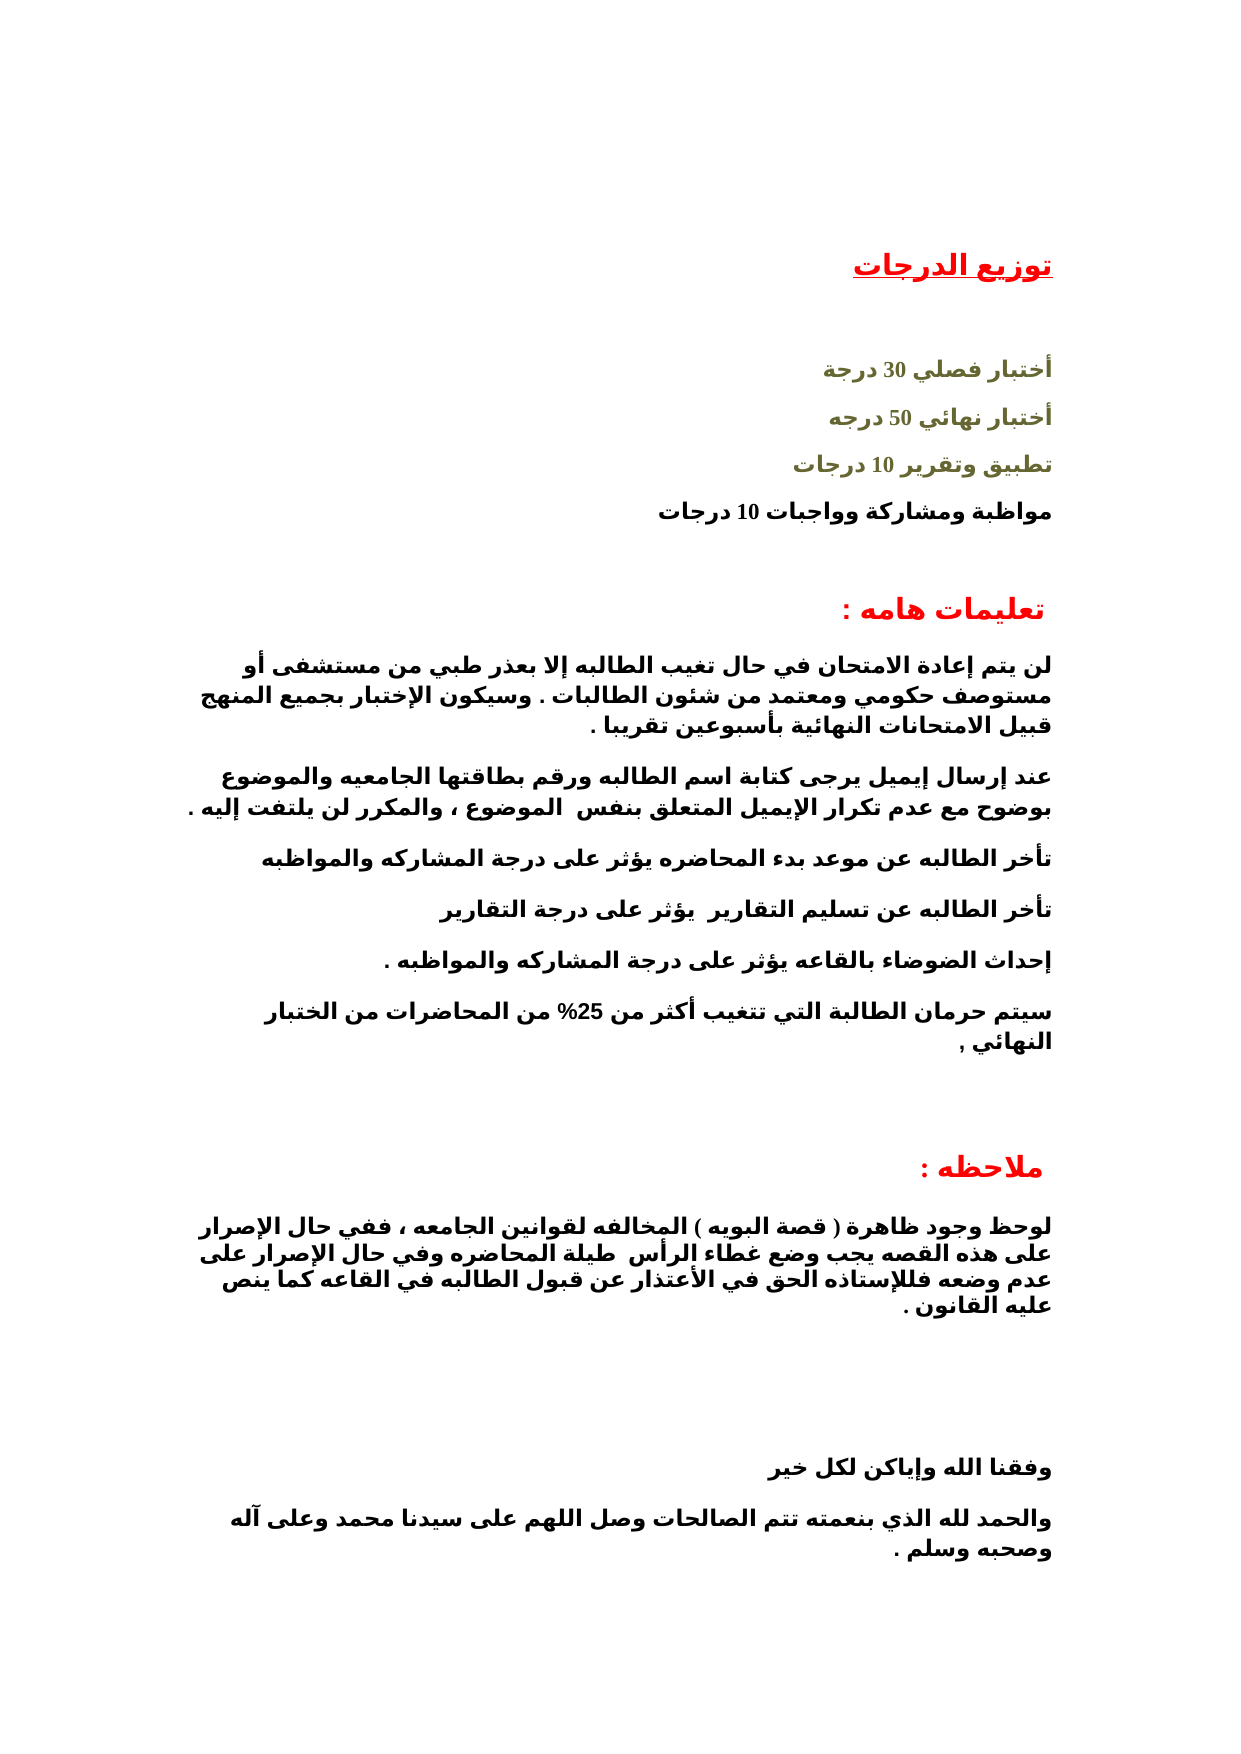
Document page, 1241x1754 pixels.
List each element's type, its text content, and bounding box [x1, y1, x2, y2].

text تعليمات هامه : [187, 592, 1053, 626]
text عند إرسال إيميل يرجى كتابة اسم الطالبه ورقم بطاقتها الجامعيه والموضوع بوضوح مع عدم تكرار الإيميل المتعلق بنفس الموضوع ، والمكرر لن يلتفت إليه . [187, 763, 1053, 820]
text أختبار نهائي 50 درجه [187, 404, 1053, 430]
text تطبيق وتقرير 10 درجات [187, 451, 1053, 477]
text تأخر الطالبه عن موعد بدء المحاضره يؤثر على درجة المشاركه والمواظبه [187, 844, 1053, 871]
text لوحظ وجود ظاهرة ( قصة البويه ) المخالفه لقوانين الجامعه ، ففي حال الإصرار على هذه القصه يجب وضع غطاء الرأس طيلة المحاضره وفي حال الإصرار على عدم وضعه فللإستاذه الحق في الأعتذار عن قبول الطالبه في القاعه كما ينص عليه القانون . [187, 1213, 1053, 1319]
text وفقنا الله وإياكن لكل خير [187, 1454, 1053, 1480]
text تأخر الطالبه عن تسليم التقارير يؤثر على درجة التقارير [187, 896, 1053, 922]
text سيتم حرمان الطالبة التي تتغيب أكثر من 25% من المحاضرات من الختبار النهائي , [187, 998, 1053, 1054]
text لن يتم إعادة الامتحان في حال تغيب الطالبه إلا بعذر طبي من مستشفى أو مستوصف حكومي ومعتمد من شئون الطالبات . وسيكون الإختبار بجميع المنهج قبيل الامتحانات النهائية بأسبوعين تقريبا . [187, 652, 1053, 739]
text توزيع الدرجات [187, 248, 1053, 281]
text أختبار فصلي 30 درجة [187, 356, 1053, 383]
text إحداث الضوضاء بالقاعه يؤثر على درجة المشاركه والمواظبه . [187, 947, 1053, 973]
text ملاحظه : [187, 1151, 1053, 1184]
text والحمد لله الذي بنعمته تتم الصالحات وصل اللهم على سيدنا محمد وعلى آله وصحبه وسلم . [187, 1505, 1053, 1561]
text مواظبة ومشاركة وواجبات 10 درجات [187, 498, 1053, 524]
